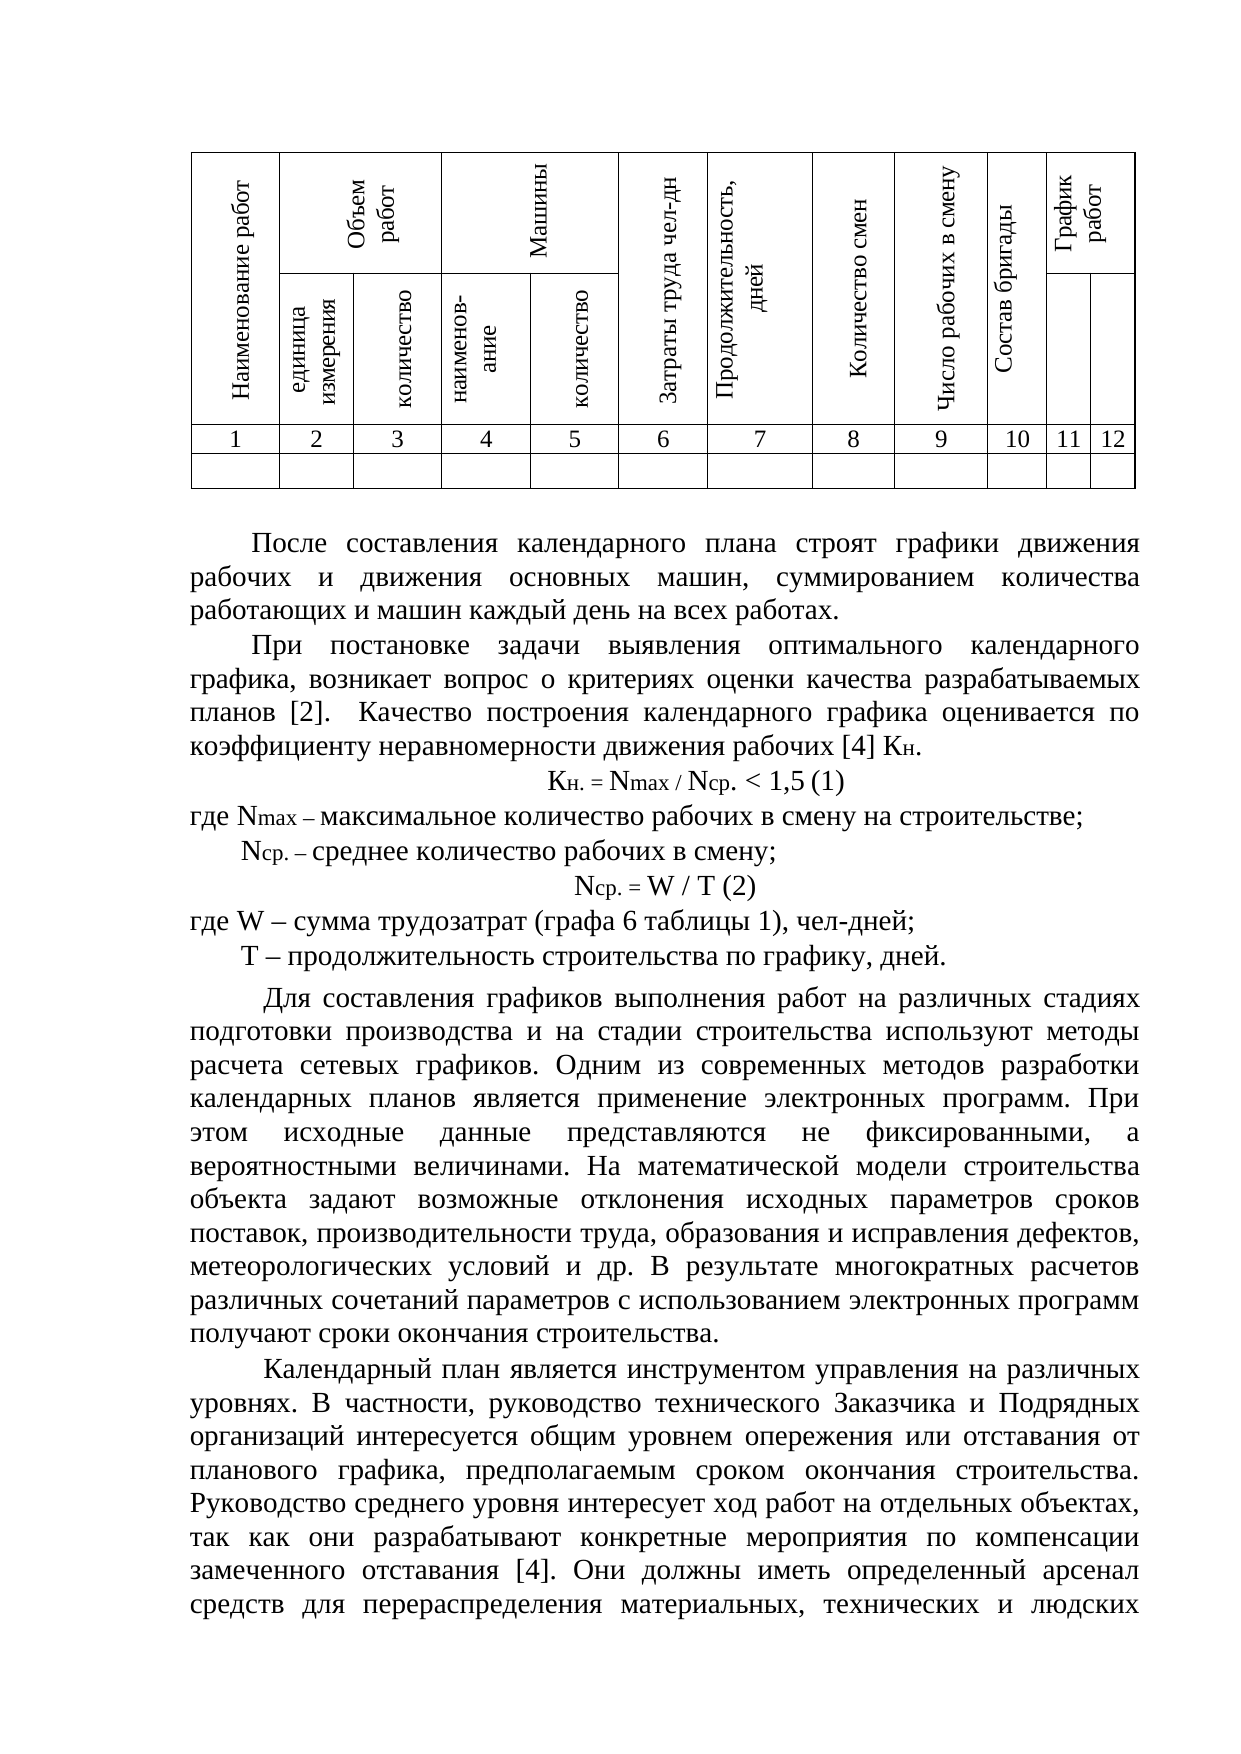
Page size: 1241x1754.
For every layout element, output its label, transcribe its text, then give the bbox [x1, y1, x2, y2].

table_cell 12 [1091, 425, 1134, 453]
table_cell 8 [813, 425, 894, 453]
text Для составления графиков выполнения работ на различных стадиях подготовки производства и на стадии строительства используют методы расчета сетевых графиков. Одним из современных методов разработки календарных планов является применение электронных программ. При этом исходные данные представляются не фиксированными, а вероятностными величинами. На математической модели строительства объекта задают возможные отклонения исходных параметров сроков поставок, производительности труда, образования и исправления дефектов, метеорологических условий и др. B результате многократных расчетов различных сочетаний параметров с использованием электронных программ получают сроки окончания строительства. [189, 980, 1140, 1349]
text где Nmax – максимальное количество рабочих в смену на строительстве; [189, 798, 1141, 832]
table_cell [442, 454, 530, 488]
table_header Наименование работ [192, 153, 279, 423]
table_cell [619, 454, 707, 488]
table_cell 9 [895, 425, 987, 453]
table_header Объем работ [280, 153, 441, 272]
table_cell [192, 454, 279, 488]
table_cell 11 [1047, 425, 1090, 453]
text Nср. = W / Т (2) [189, 868, 1141, 902]
table_cell 6 [619, 425, 707, 453]
table_cell 7 [708, 425, 812, 453]
table_cell [1047, 274, 1090, 423]
table_cell наименов- ание [442, 274, 530, 423]
text При постановке задачи выявления оптимального календарного графика, возникает вопрос о критериях оценки качества разрабатываемых планов [2]. Качество построения календарного графика оценивается по коэффициенту неравномерности движения рабочих [4] Кн. [189, 627, 1141, 762]
text Nср. – среднее количество рабочих в смену; [189, 833, 1141, 867]
table_cell количество [354, 274, 441, 423]
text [189, 1351, 1140, 1619]
table_cell [280, 454, 353, 488]
table_cell 3 [354, 425, 441, 453]
text Кн. = Nmax / Nср. < 1,5 (1) [189, 763, 1141, 797]
table_cell [988, 454, 1046, 488]
table_header Состав бригады [988, 153, 1046, 423]
table_header 3атраты трyда чел-дн [619, 153, 707, 423]
table_cell 4 [442, 425, 530, 453]
table_header Количество смен [813, 153, 894, 423]
table_cell [354, 454, 441, 488]
table_cell [1047, 454, 1090, 488]
text Т – продолжительность строительства по графику, дней. [189, 938, 1141, 972]
text После составления календарного плана строят графики движения рабочих и движения основных машин, суммированием количества работающих и машин каждый день на всех работах. [189, 525, 1141, 626]
table_cell количество [531, 274, 618, 423]
table_cell 2 [280, 425, 353, 453]
table_cell [895, 454, 987, 488]
table_header Число рабочих в сменy [895, 153, 987, 423]
table_cell [813, 454, 894, 488]
table_cell [708, 454, 812, 488]
table_cell [531, 454, 618, 488]
table_cell 10 [988, 425, 1046, 453]
table_cell 5 [531, 425, 618, 453]
table_header График работ [1047, 153, 1134, 272]
table_cell единица измерения [280, 274, 353, 423]
table_header Продолжительность, дней [708, 153, 812, 423]
text где W – сумма трудозатрат (графа 6 таблицы 1), чел-дней; [189, 903, 1141, 937]
table_cell [1091, 454, 1134, 488]
table_header Машины [442, 153, 618, 272]
table_cell [1091, 274, 1134, 423]
table_cell 1 [192, 425, 279, 453]
